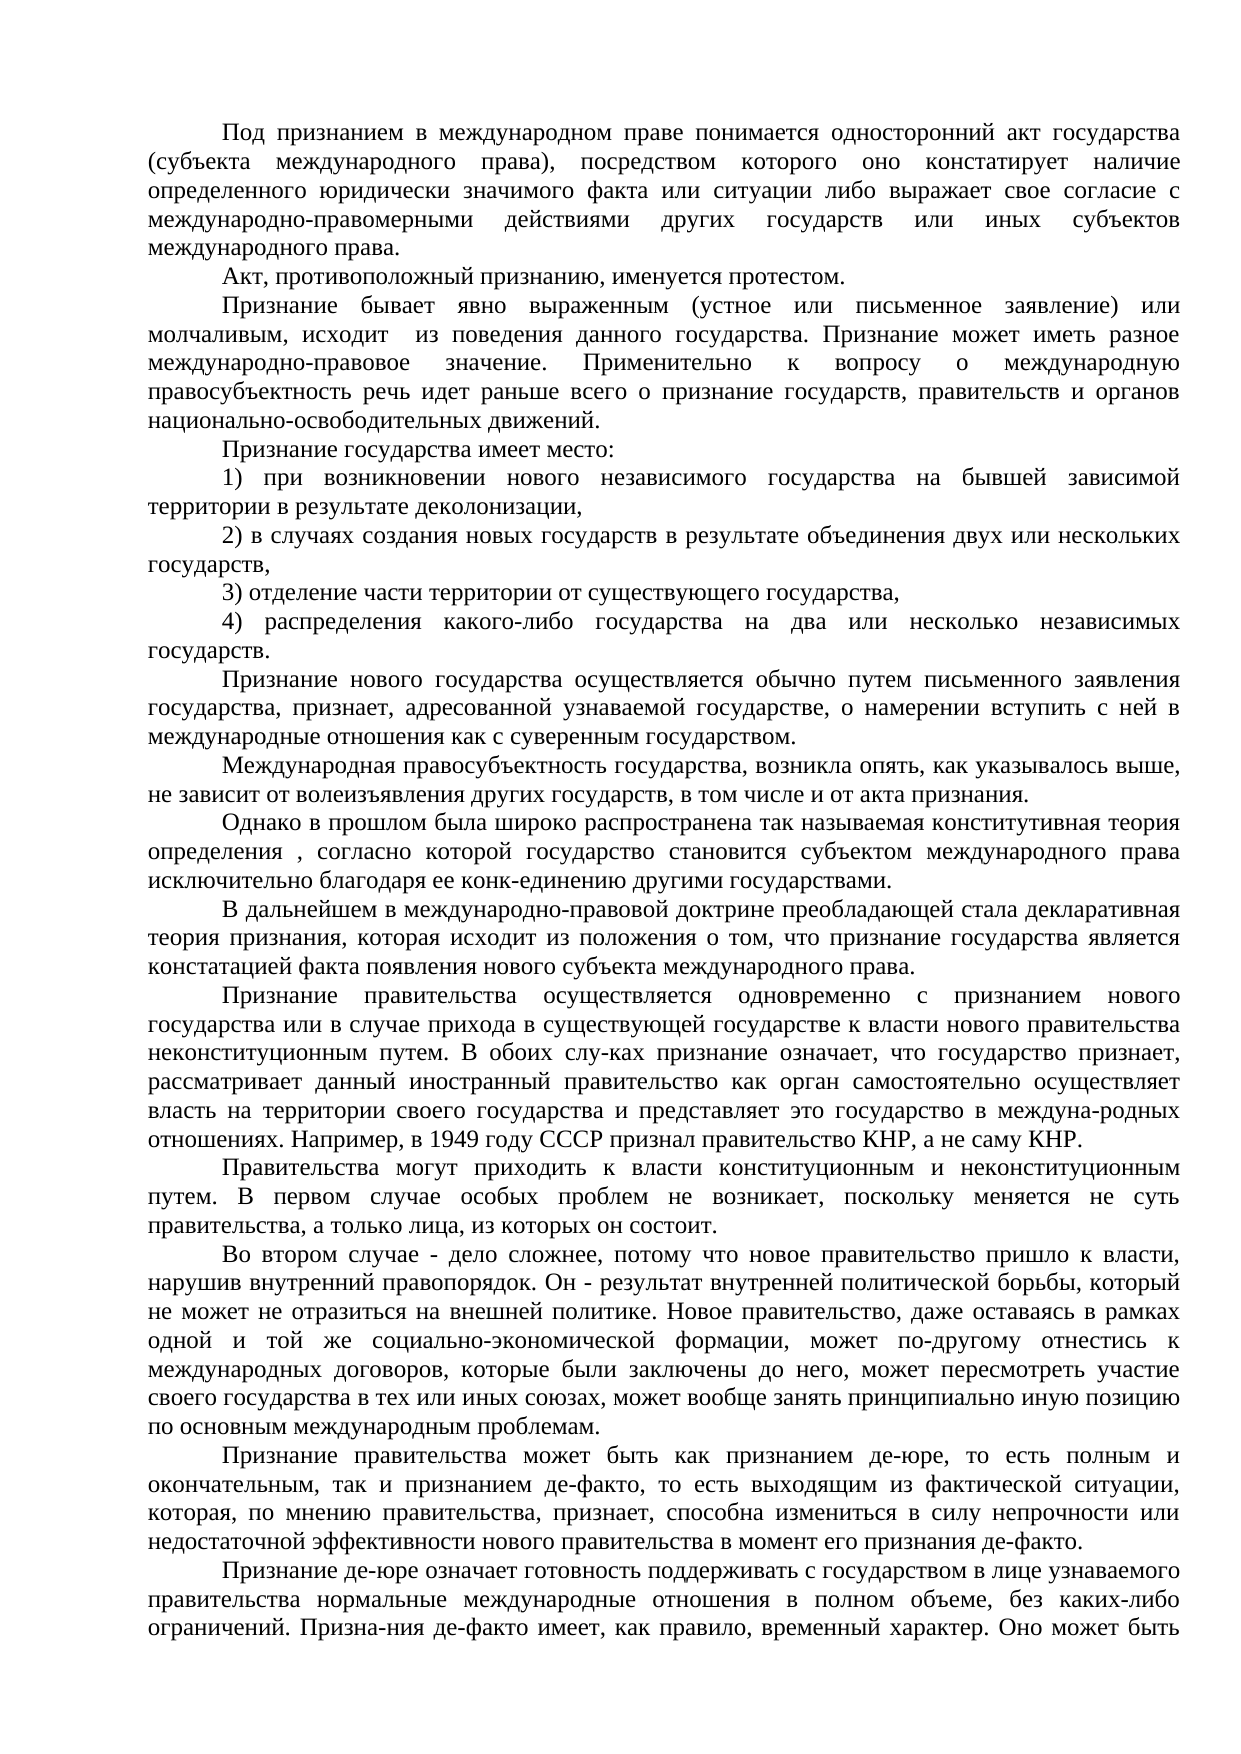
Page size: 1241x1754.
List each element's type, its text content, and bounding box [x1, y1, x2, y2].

text 4) распределения какого-либо государства на два или несколько независимых государств. [148, 606, 1181, 664]
text Признание нового государства осуществляется обычно путем письменного заявления государства, признает, адресованной узнаваемой государстве, о намерении вступить с ней в международные отношения как с суверенным государством. [148, 664, 1181, 750]
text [148, 1555, 1181, 1641]
text Акт, противоположный признанию, именуется протестом. [148, 261, 1181, 290]
text В дальнейшем в международно-правовой доктрине преобладающей стала декларативная теория признания, которая исходит из положения о том, что признание государства является констатацией факта появления нового субъекта международного права. [148, 894, 1181, 980]
text Правительства могут приходить к власти конституционным и неконституционным путем. В первом случае особых проблем не возникает, поскольку меняется не суть правительства, а только лица, из которых он состоит. [148, 1152, 1181, 1239]
text Под признанием в международном праве понимается односторонний акт государства (субъекта международного права), посредством которого оно констатирует наличие определенного юридически значимого факта или ситуации либо выражает свое согласие с международно-правомерными действиями других государств или иных субъектов международного права. [148, 117, 1181, 261]
text Признание бывает явно выраженным (устное или письменное заявление) или молчаливым, исходит из поведения данного государства. Признание может иметь разное международно-правовое значение. Применительно к вопросу о международную правосубъектность речь идет раньше всего о признание государств, правительств и органов национально-освободительных движений. [148, 290, 1181, 434]
text Признание государства имеет место: [148, 434, 1181, 462]
text Однако в прошлом была широко распространена так называемая конститутивная теория определения , согласно которой государство становится субъектом международного права исключительно благодаря ее конк-единению другими государствами. [148, 807, 1181, 894]
text 3) отделение части территории от существующего государства, [148, 577, 1181, 606]
text Признание правительства может быть как признанием де-юре, то есть полным и окончательным, так и признанием де-факто, то есть выходящим из фактической ситуации, которая, по мнению правительства, признает, способна измениться в силу непрочности или недостаточной эффективности нового правительства в момент его признания де-факто. [148, 1440, 1181, 1555]
text Признание правительства осуществляется одновременно с признанием нового государства или в случае прихода в существующей государстве к власти нового правительства неконституционным путем. В обоих слу-ках признание означает, что государство признает, рассматривает данный иностранный правительство как орган самостоятельно осуществляет власть на территории своего государства и представляет это государство в междуна-родных отношениях. Например, в 1949 году СССР признал правительство КНР, а не саму КНР. [148, 980, 1181, 1152]
text 1) при возникновении нового независимого государства на бывшей зависимой территории в результате деколонизации, [148, 462, 1181, 520]
text Во втором случае - дело сложнее, потому что новое правительство пришло к власти, нарушив внутренний правопорядок. Он - результат внутренней политической борьбы, который не может не отразиться на внешней политике. Новое правительство, даже оставаясь в рамках одной и той же социально-экономической формации, может по-другому отнестись к международных договоров, которые были заключены до него, может пересмотреть участие своего государства в тех или иных союзах, может вообще занять принципиально иную позицию по основным международным проблемам. [148, 1239, 1181, 1440]
text 2) в случаях создания новых государств в результате объединения двух или нескольких государств, [148, 520, 1181, 577]
text Международная правосубъектность государства, возникла опять, как указывалось выше, не зависит от волеизъявления других государств, в том числе и от акта признания. [148, 750, 1181, 807]
